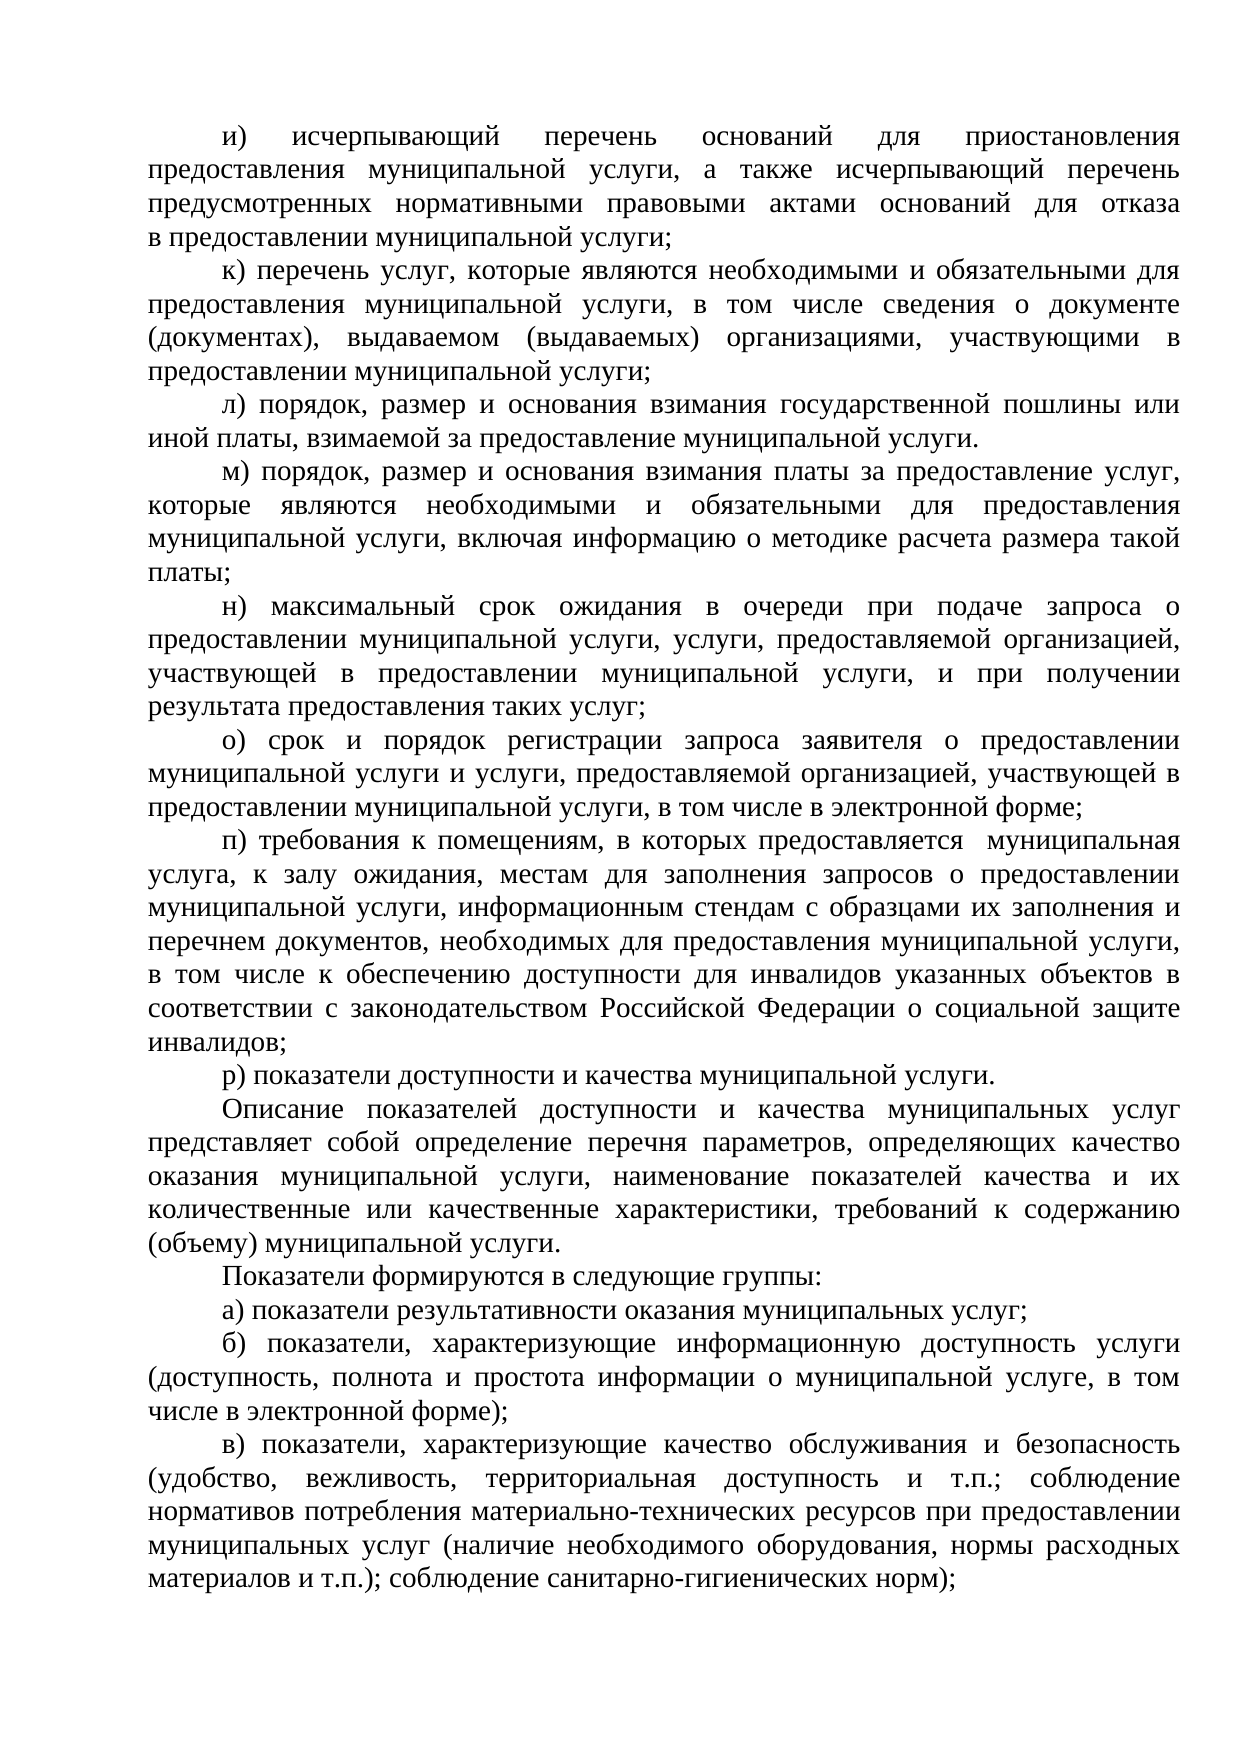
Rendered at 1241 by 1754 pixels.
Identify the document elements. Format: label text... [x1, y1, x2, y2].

list б) показатели, характеризующие информационную доступность услуги (доступность, полнота и простота информации о муниципальной услуге, в том числе в электронной форме); [148, 1326, 1181, 1426]
list р) показатели доступности и качества муниципальной услуги. [148, 1057, 1181, 1091]
list к) перечень услуг, которые являются необходимыми и обязательными для предоставления муниципальной услуги, в том числе сведения о документе (документах), выдаваемом (выдаваемых) организациями, участвующими в предоставлении муниципальной услуги; [148, 252, 1181, 386]
list в) показатели, характеризующие качество обслуживания и безопасность (удобство, вежливость, территориальная доступность и т.п.; соблюдение нормативов потребления материально-технических ресурсов при предоставлении муниципальных услуг (наличие необходимого оборудования, нормы расходных материалов и т.п.); соблюдение санитарно-гигиенических норм); [148, 1426, 1181, 1594]
list о) срок и порядок регистрации запроса заявителя о предоставлении муниципальной услуги и услуги, предоставляемой организацией, участвующей в предоставлении муниципальной услуги, в том числе в электронной форме; [148, 722, 1181, 822]
list н) максимальный срок ожидания в очереди при подаче запроса о предоставлении муниципальной услуги, услуги, предоставляемой организацией, участвующей в предоставлении муниципальной услуги, и при получении результата предоставления таких услуг; [148, 588, 1181, 722]
list Описание показателей доступности и качества муниципальных услуг представляет собой определение перечня параметров, определяющих качество оказания муниципальной услуги, наименование показателей качества и их количественные или качественные характеристики, требований к содержанию (объему) муниципальной услуги. [148, 1091, 1181, 1258]
list п) требования к помещениям, в которых предоставляется муниципальная услуга, к залу ожидания, местам для заполнения запросов о предоставлении муниципальной услуги, информационным стендам с образцами их заполнения и перечнем документов, необходимых для предоставления муниципальной услуги, в том числе к обеспечению доступности для инвалидов указанных объектов в соответствии с законодательством Российской Федерации о социальной защите инвалидов; [148, 822, 1181, 1057]
list м) порядок, размер и основания взимания платы за предоставление услуг, которые являются необходимыми и обязательными для предоставления муниципальной услуги, включая информацию о методике расчета размера такой платы; [148, 453, 1181, 588]
list а) показатели результативности оказания муниципальных услуг; [148, 1292, 1181, 1326]
text и) исчерпывающий перечень оснований для приостановления предоставления муниципальной услуги, а также исчерпывающий перечень предусмотренных нормативными правовыми актами оснований для отказа в предоставлении муниципальной услуги; [148, 118, 1181, 252]
list Показатели формируются в следующие группы: [148, 1258, 1181, 1292]
list л) порядок, размер и основания взимания государственной пошлины или иной платы, взимаемой за предоставление муниципальной услуги. [148, 386, 1181, 453]
